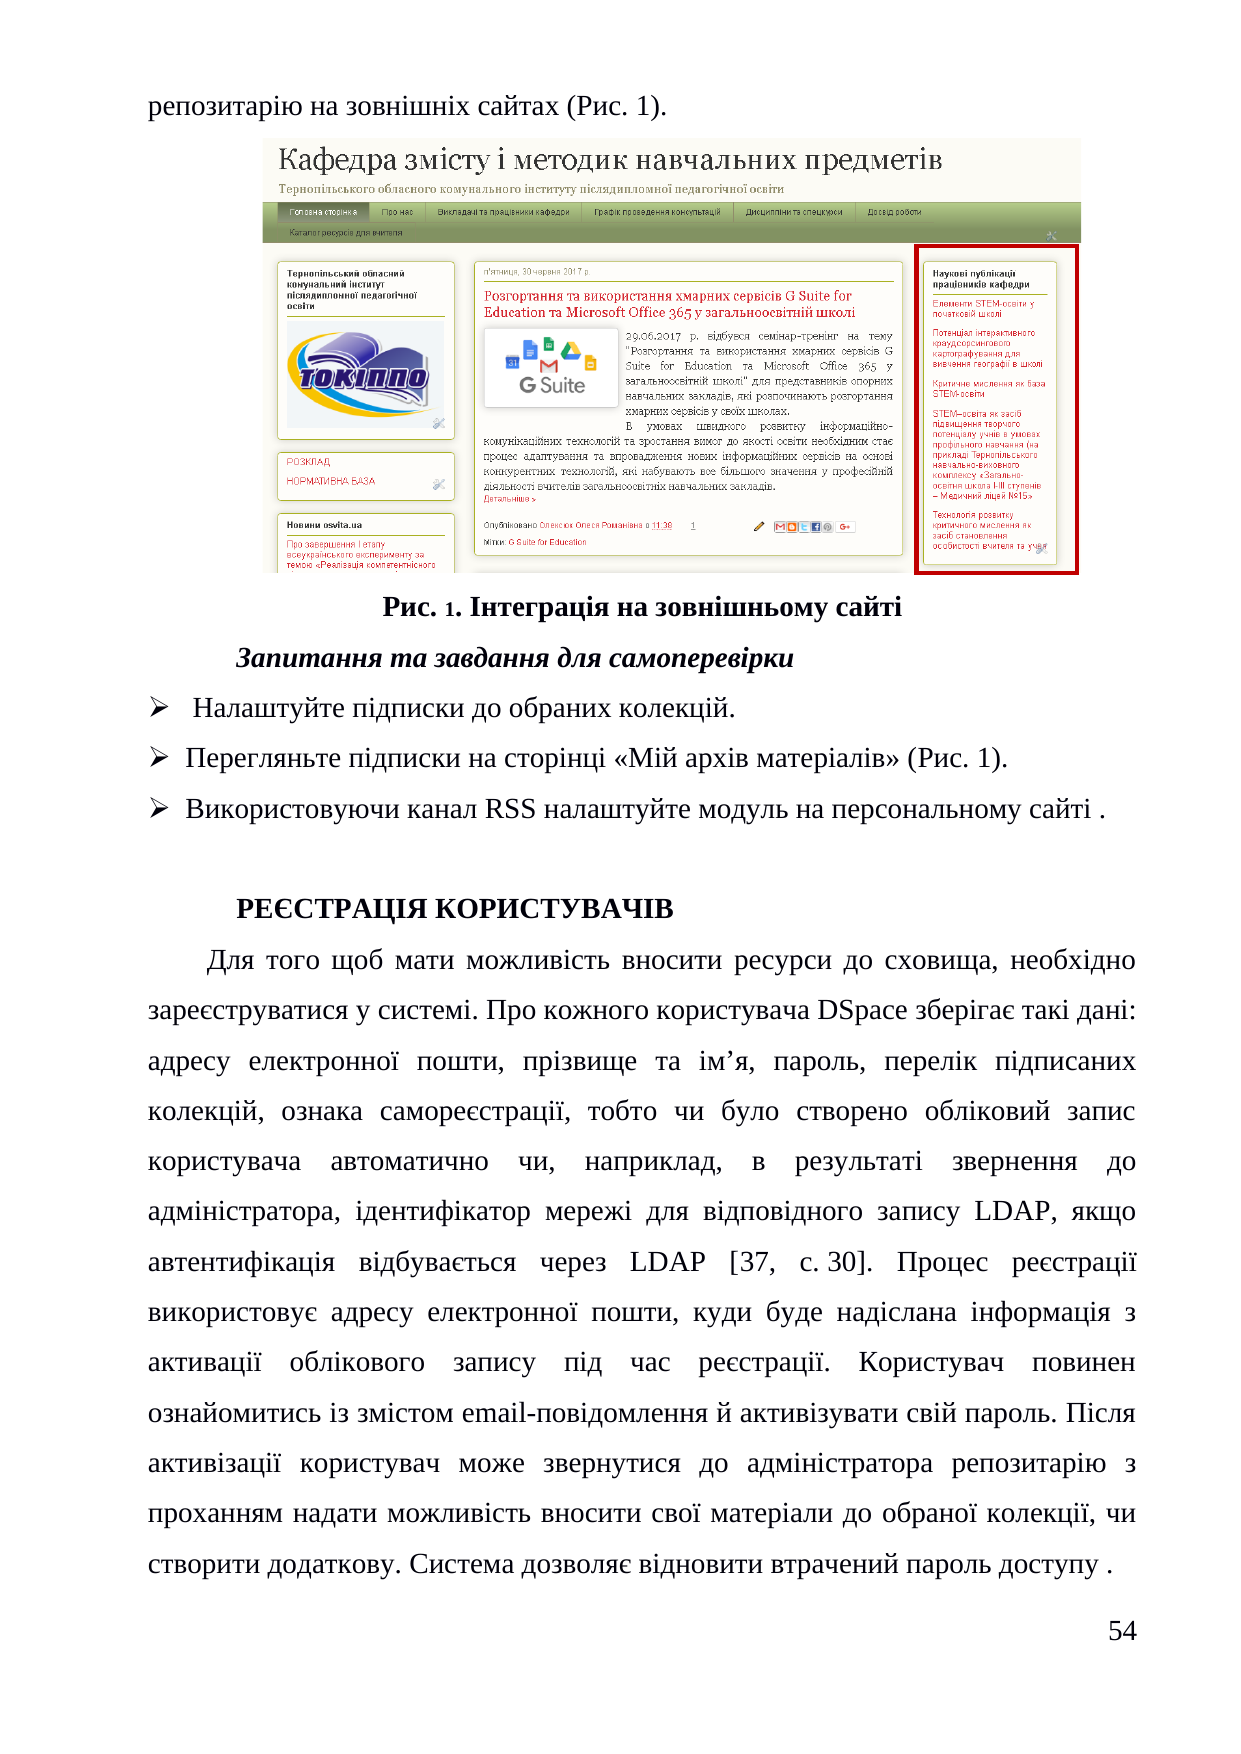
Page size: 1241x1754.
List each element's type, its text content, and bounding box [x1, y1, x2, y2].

text Для того щоб мати можливість вносити ресурси до сховища, необхідно зареєструватися у системі. Про кожного користувача DSpace зберігає такі дані: адресу електронної пошти, прізвище та ім’я, пароль, перелік підписаних колекцій, ознака самореєстрації, тобто чи було створено обліковий запис користувача автоматично чи, наприклад, в результаті звернення до адміністратора, ідентифікатор мережі для відповідного запису LDAP, якщо автентифікація відбувається через LDAP [37, c. 30]. Процес реєстрації використовує адресу електронної пошти, куди буде надіслана інформація з активації облікового запису під час реєстрації. Користувач повинен ознайомитись із змістом email-повідомлення й активізувати свій пароль. Після активізації користувач може звернутися до адміністратора репозитарію з проханням надати можливість вносити свої матеріали до обраної колекції, чи створити додаткову. Система дозволяє відновити втрачений пароль доступу . [148, 942, 1137, 1579]
picture [262, 138, 1082, 573]
picture [919, 248, 1075, 571]
text Запитання та завдання для самоперевірки [148, 640, 1137, 673]
list Використовуючи канал RSS налаштуйте модуль на персональному сайті . [148, 791, 1137, 824]
text РЕЄСТРАЦІЯ КОРИСТУВАЧІВ [148, 892, 1137, 925]
list Налаштуйте підписки до обраних колекцій. [148, 690, 1137, 724]
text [148, 88, 1137, 122]
